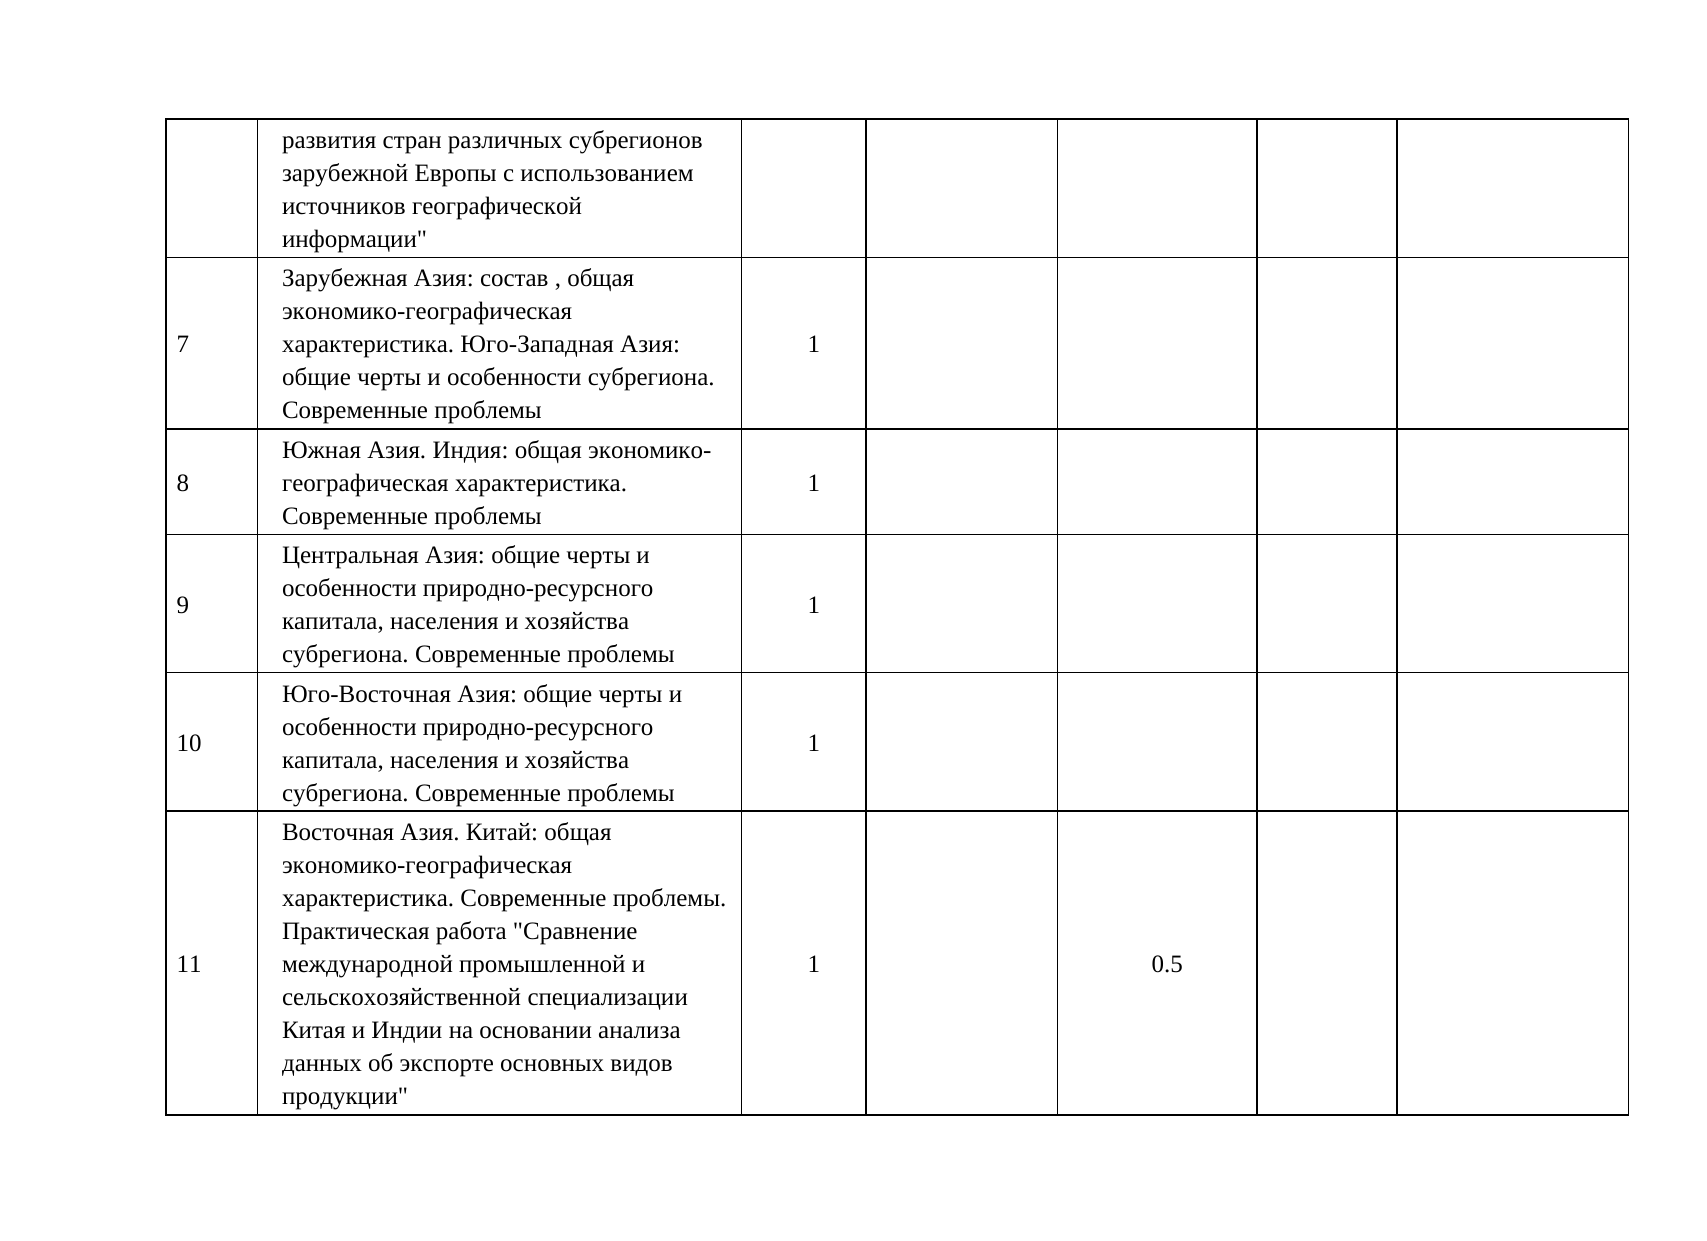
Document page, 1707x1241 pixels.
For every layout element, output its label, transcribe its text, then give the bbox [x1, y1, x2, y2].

table_cell [1058, 258, 1256, 428]
table_cell [1398, 535, 1628, 672]
table_cell [867, 258, 1057, 428]
table_cell 0.5 [1058, 812, 1256, 1114]
table_cell [867, 673, 1057, 810]
table_cell [1058, 535, 1256, 672]
table_cell 11 [167, 812, 257, 1114]
table_cell [1398, 812, 1628, 1114]
table_cell 1 [742, 430, 865, 533]
table_cell Восточная Азия. Китай: общая экономико-географическая характеристика. Современные проблемы. Практическая работа "Сравнение международной промышленной и сельскохозяйственной специализации Китая и Индии на основании анализа данных об экспорте основных видов продукции" [258, 812, 741, 1114]
table_cell 8 [167, 430, 257, 533]
table_cell Центральная Азия: общие черты и особенности природно-ресурсного капитала, населения и хозяйства субрегиона. Современные проблемы [258, 535, 741, 672]
table_cell 1 [742, 812, 865, 1114]
table_cell 1 [742, 258, 865, 428]
table_cell [1058, 673, 1256, 810]
table_cell 9 [167, 535, 257, 672]
table_cell Юго-Восточная Азия: общие черты и особенности природно-ресурсного капитала, населения и хозяйства субрегиона. Современные проблемы [258, 673, 741, 810]
table_cell [1258, 258, 1396, 428]
table_cell 7 [167, 258, 257, 428]
table_cell 6 [167, 120, 257, 257]
table_cell 10 [167, 673, 257, 810]
table_cell [1058, 430, 1256, 533]
table_cell [1398, 120, 1628, 257]
table_cell Южная Азия. Индия: общая экономико-географическая характеристика. Современные проблемы [258, 430, 741, 533]
table_cell [1258, 673, 1396, 810]
table_cell [1258, 430, 1396, 533]
table_cell [1258, 535, 1396, 672]
table_cell Зарубежная Азия: состав , общая экономико-географическая характеристика. Юго-Западная Азия: общие черты и особенности субрегиона. Современные проблемы [258, 258, 741, 428]
table_cell [867, 812, 1057, 1114]
table_cell [1398, 430, 1628, 533]
table_cell [867, 120, 1057, 257]
table_cell [1058, 120, 1256, 257]
table_cell [1258, 120, 1396, 257]
table_cell [1398, 673, 1628, 810]
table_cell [258, 120, 741, 257]
table_cell [867, 535, 1057, 672]
table_cell [867, 430, 1057, 533]
table_cell 1 [742, 120, 865, 257]
table_cell 1 [742, 673, 865, 810]
table_cell [1398, 258, 1628, 428]
table_cell 1 [742, 535, 865, 672]
table_cell [1258, 812, 1396, 1114]
